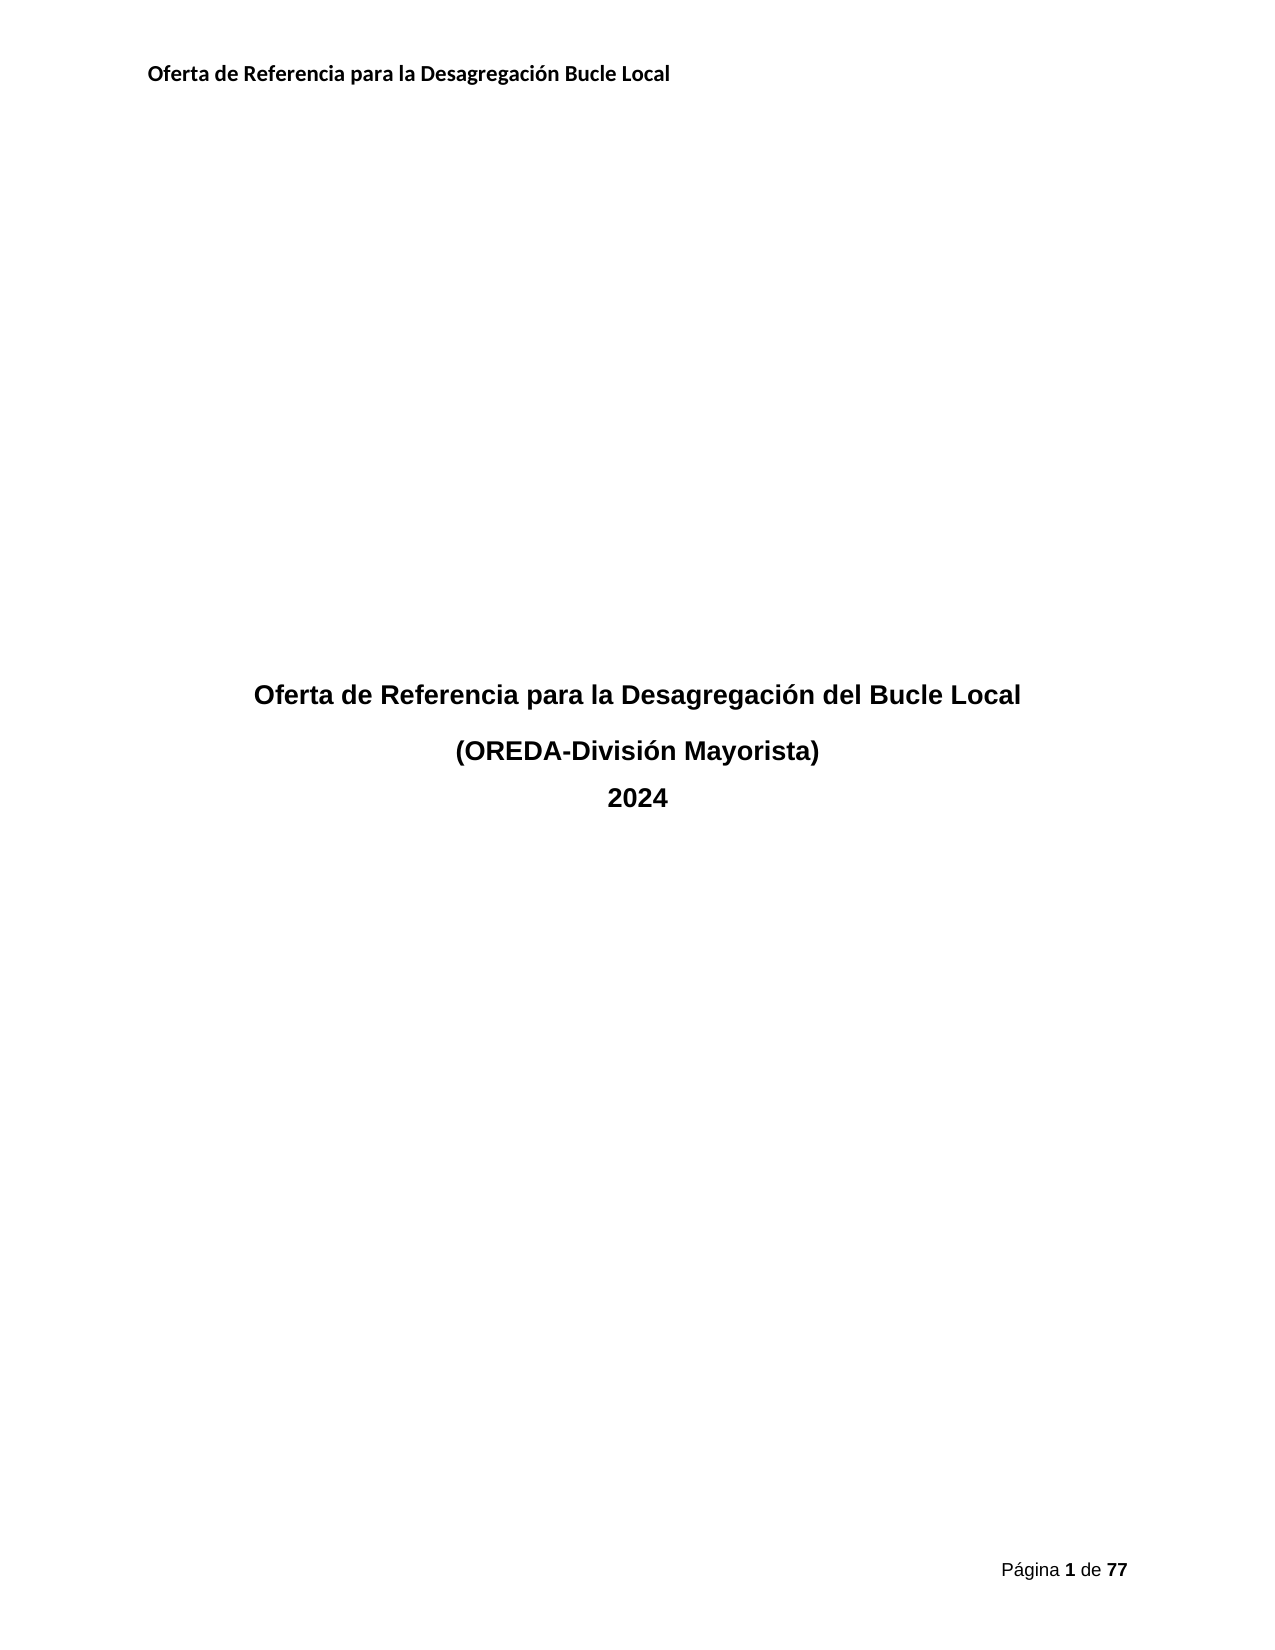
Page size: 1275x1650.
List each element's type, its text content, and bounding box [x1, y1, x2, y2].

text (OREDA-División Mayorista) [148, 735, 1127, 767]
text Oferta de Referencia para la Desagregación del Bucle Local [148, 679, 1127, 710]
text 2024 [148, 782, 1127, 813]
